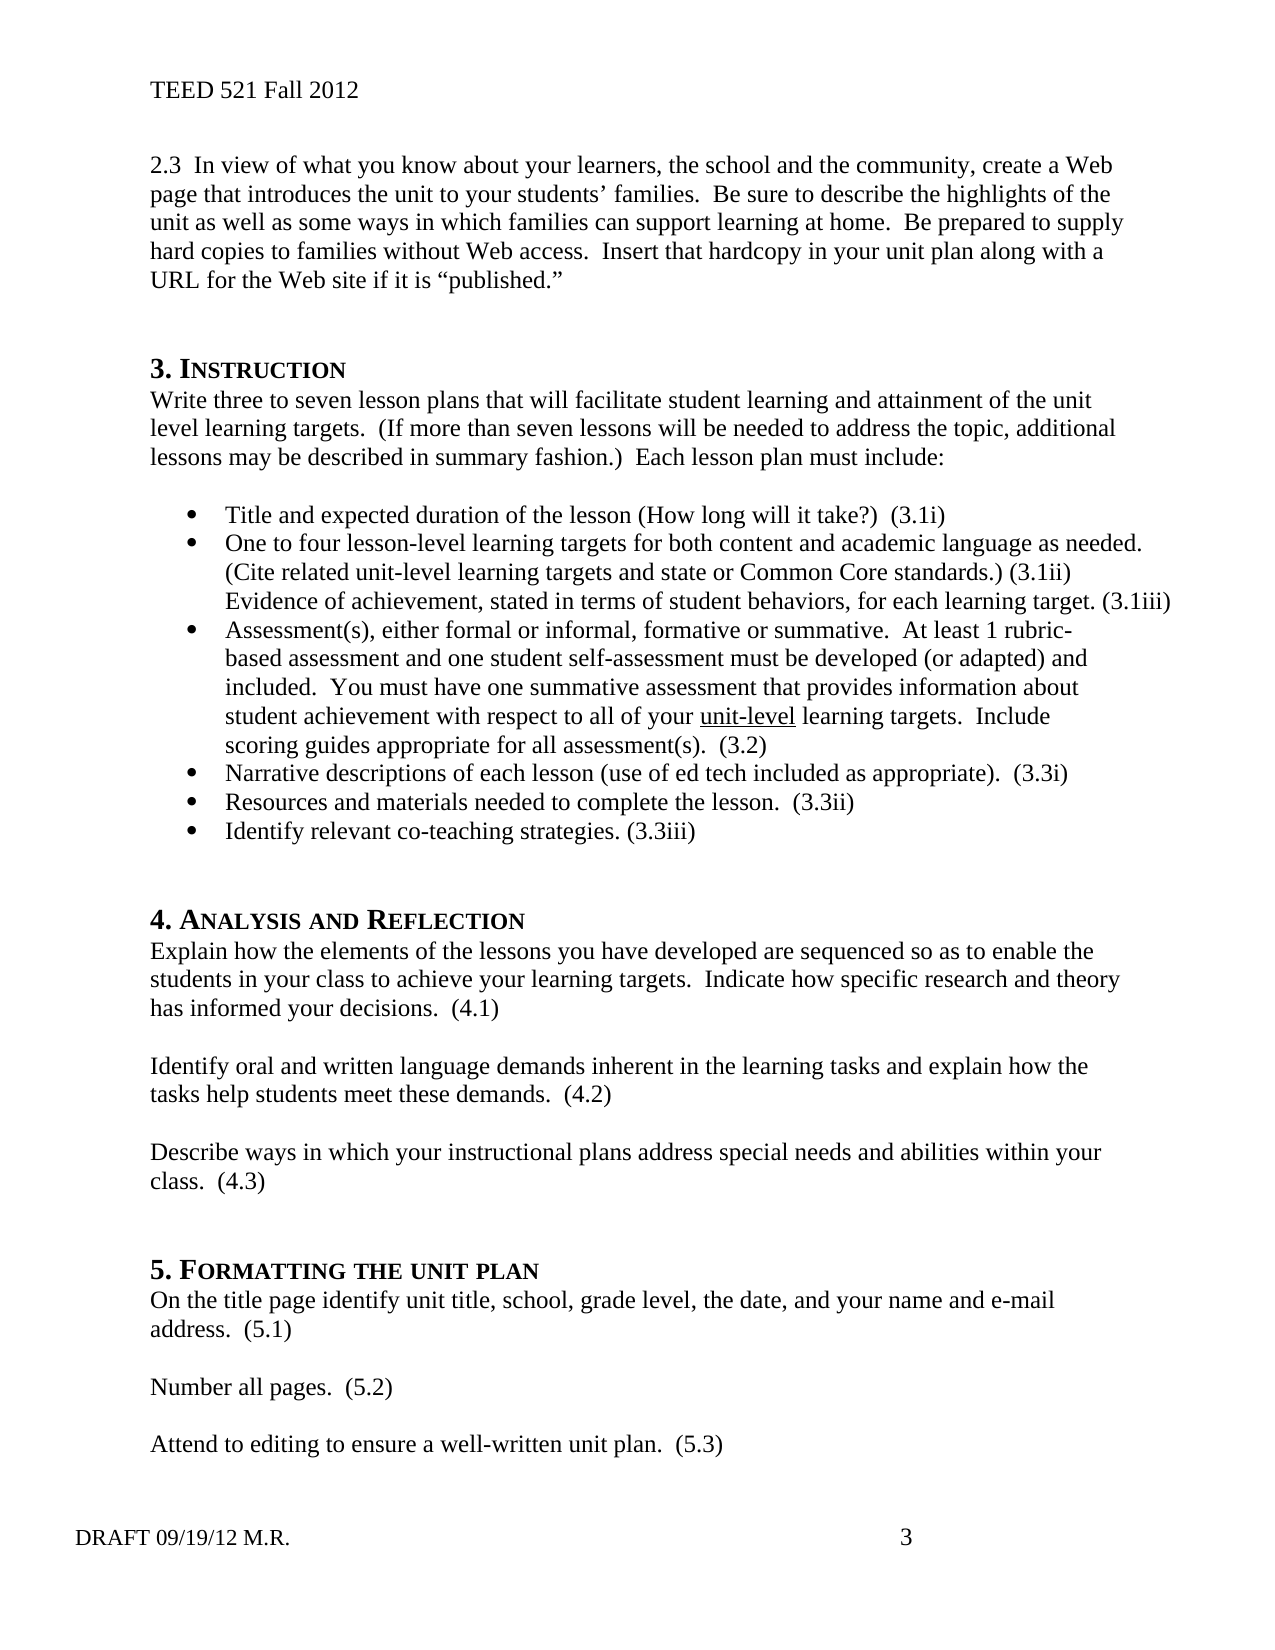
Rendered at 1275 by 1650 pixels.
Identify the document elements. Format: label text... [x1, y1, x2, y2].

list Assessment(s), either formal or informal, formative or summative. At least 1 rubric-based assessment and one student self-assessment must be developed (or adapted) and included. You must have one summative assessment that provides information about student achievement with respect to all of your unit-level learning targets. Include scoring guides appropriate for all assessment(s). (3.2) [187, 615, 1125, 758]
text 3. Instruction [150, 351, 1125, 385]
text 5. Formatting the unit plan [150, 1252, 1125, 1286]
list One to four lesson-level learning targets for both content and academic language as needed. (Cite related unit-level learning targets and state or Common Core standards.) (3.1ii) [187, 528, 1144, 586]
list Identify relevant co-teaching strategies. (3.3iii) [187, 816, 1125, 845]
text Attend to editing to ensure a well-written unit plan. (5.3) [150, 1429, 1125, 1458]
text Write three to seven lesson plans that will facilitate student learning and attainment of the unit level learning targets. (If more than seven lessons will be needed to address the topic, additional lessons may be described in summary fashion.) Each lesson plan must include: [150, 385, 1125, 471]
list Narrative descriptions of each lesson (use of ed tech included as appropriate). (3.3i) [187, 758, 1125, 787]
text Describe ways in which your instructional plans address special needs and abilities within your class. (4.3) [150, 1137, 1125, 1194]
list Resources and materials needed to complete the lesson. (3.3ii) [187, 787, 1125, 816]
text On the title page identify unit title, school, grade level, the date, and your name and e-mail address. (5.1) [150, 1286, 1125, 1343]
text 2.3 In view of what you know about your learners, the school and the community, create a Web page that introduces the unit to your students’ families. Be sure to describe the highlights of the unit as well as some ways in which families can support learning at home. Be prepared to supply hard copies to families without Web access. Insert that hardcopy in your unit plan along with a URL for the Web site if it is “published.” [150, 150, 1125, 294]
text 4. Analysis and Reflection [150, 902, 1125, 936]
text Number all pages. (5.2) [150, 1372, 1125, 1401]
text Identify oral and written language demands inherent in the learning tasks and explain how the tasks help students meet these demands. (4.2) [150, 1051, 1125, 1108]
text Explain how the elements of the lessons you have developed are sequenced so as to enable the students in your class to achieve your learning targets. Indicate how specific research and theory has informed your decisions. (4.1) [150, 936, 1125, 1022]
list Evidence of achievement, stated in terms of student behaviors, for each learning target. (3.1iii) [225, 586, 1181, 615]
list Title and expected duration of the lesson (How long will it take?) (3.1i) [187, 500, 1125, 528]
